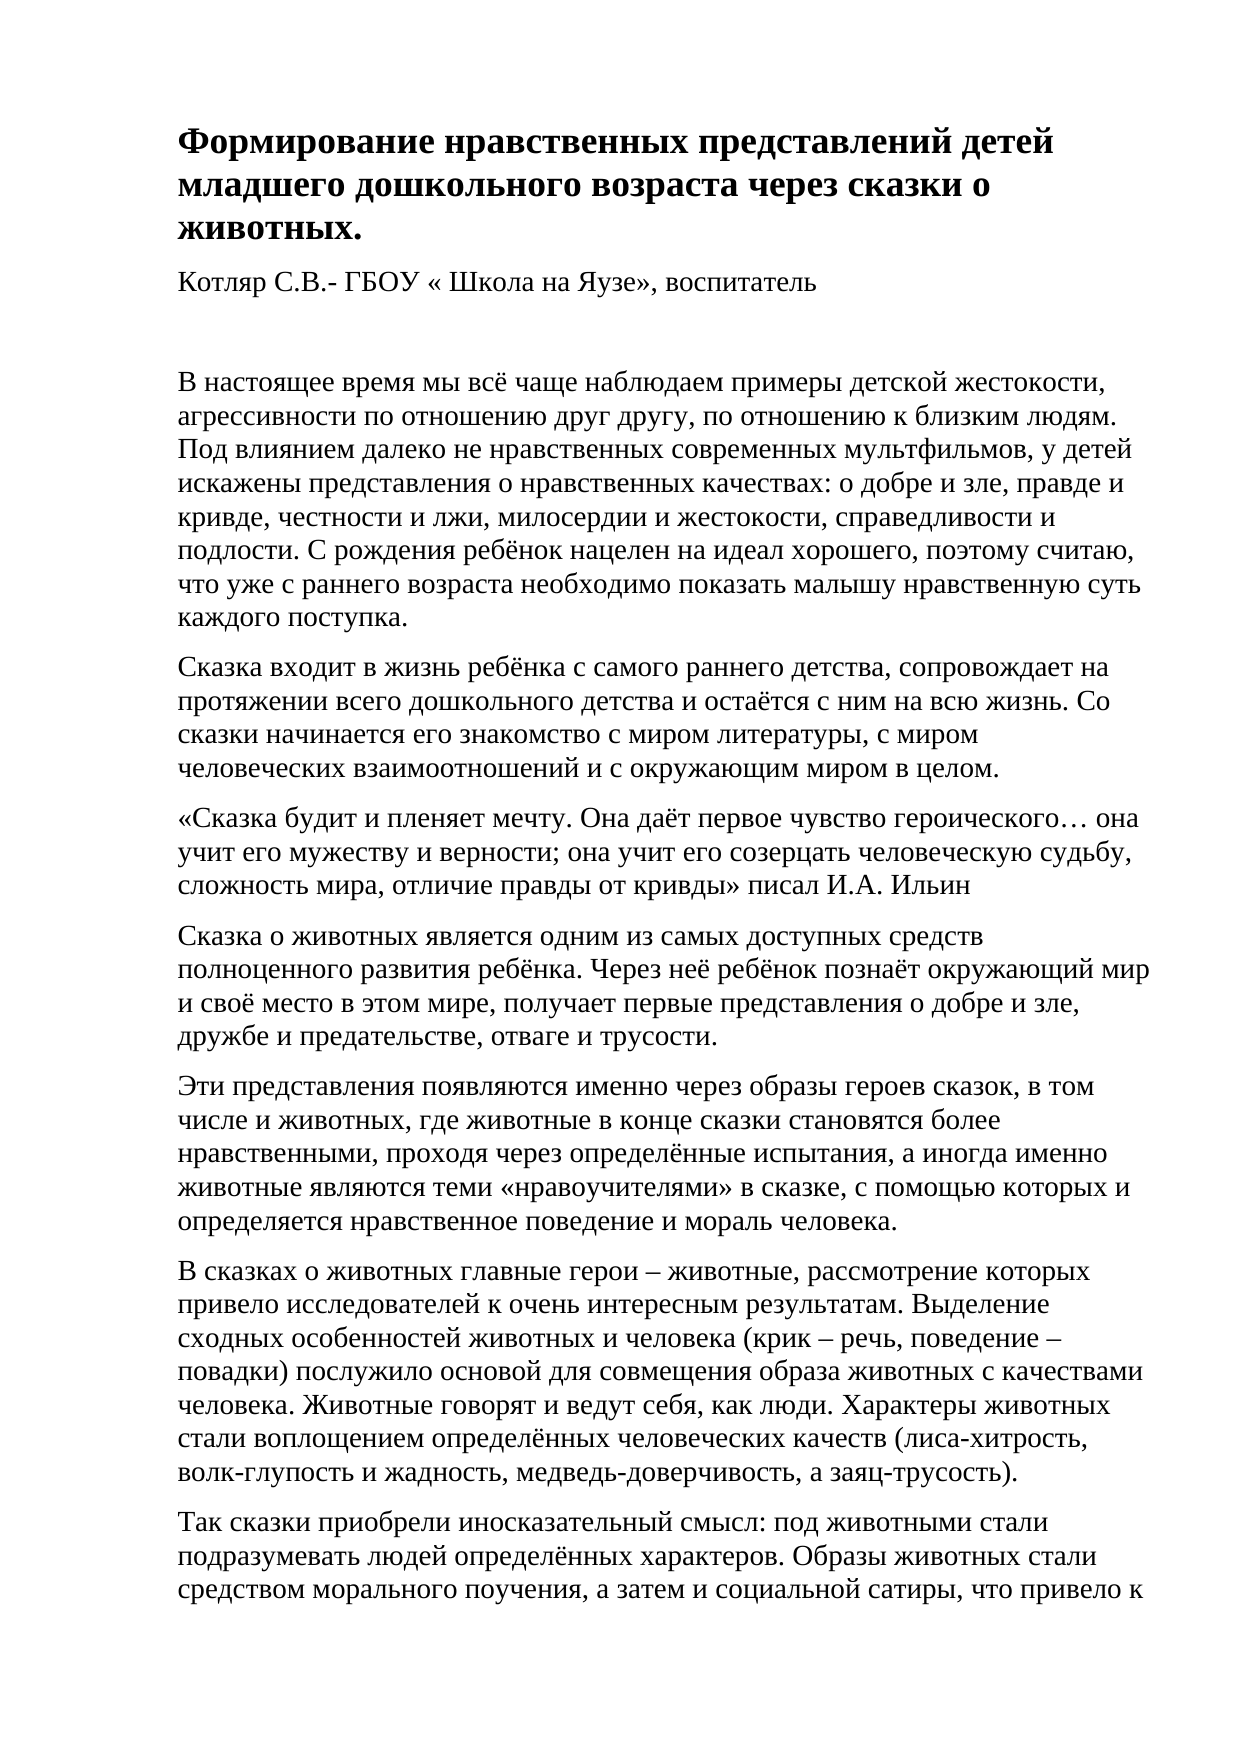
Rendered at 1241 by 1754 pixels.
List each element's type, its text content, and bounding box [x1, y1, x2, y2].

text Формирование нравственных представлений детей младшего дошкольного возраста через сказки о животных. [177, 118, 1152, 247]
text В настоящее время мы всё чаще наблюдаем примеры детской жестокости, агрессивности по отношению друг другу, по отношению к близким людям. Под влиянием далеко не нравственных современных мультфильмов, у детей искажены представления о нравственных качествах: о добре и зле, правде и кривде, честности и лжи, милосердии и жестокости, справедливости и подлости. С рождения ребёнок нацелен на идеал хорошего, поэтому считаю, что уже с раннего возраста необходимо показать малышу нравственную суть каждого поступка. [177, 364, 1152, 633]
text Эти представления появляются именно через образы героев сказок, в том числе и животных, где животные в конце сказки становятся более нравственными, проходя через определённые испытания, а иногда именно животные являются теми «нравоучителями» в сказке, с помощью которых и определяется нравственное поведение и мораль человека. [177, 1068, 1152, 1236]
text В сказках о животных главные герои – животные, рассмотрение которых привело исследователей к очень интересным результатам. Выделение сходных особенностей животных и человека (крик – речь, поведение – повадки) послужило основой для совмещения образа животных с качествами человека. Животные говорят и ведут себя, как люди. Характеры животных стали воплощением определённых человеческих качеств (лиса-хитрость, волк-глупость и жадность, медведь-доверчивость, а заяц-трусость). [177, 1253, 1152, 1488]
text Котляр С.В.- ГБОУ « Школа на Яузе», воспитатель [177, 264, 1152, 298]
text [177, 1504, 1152, 1605]
text Сказка о животных является одним из самых доступных средств полноценного развития ребёнка. Через неё ребёнок познаёт окружающий мир и своё место в этом мире, получает первые представления о добре и зле, дружбе и предательстве, отваге и трусости. [177, 918, 1152, 1052]
text Сказка входит в жизнь ребёнка с самого раннего детства, сопровождает на протяжении всего дошкольного детства и остаётся с ним на всю жизнь. Со сказки начинается его знакомство с миром литературы, с миром человеческих взаимоотношений и с окружающим миром в целом. [177, 649, 1152, 784]
text «Сказка будит и пленяет мечту. Она даёт первое чувство героического… она учит его мужеству и верности; она учит его созерцать человеческую судьбу, сложность мира, отличие правды от кривды» писал И.А. Ильин [177, 800, 1152, 901]
